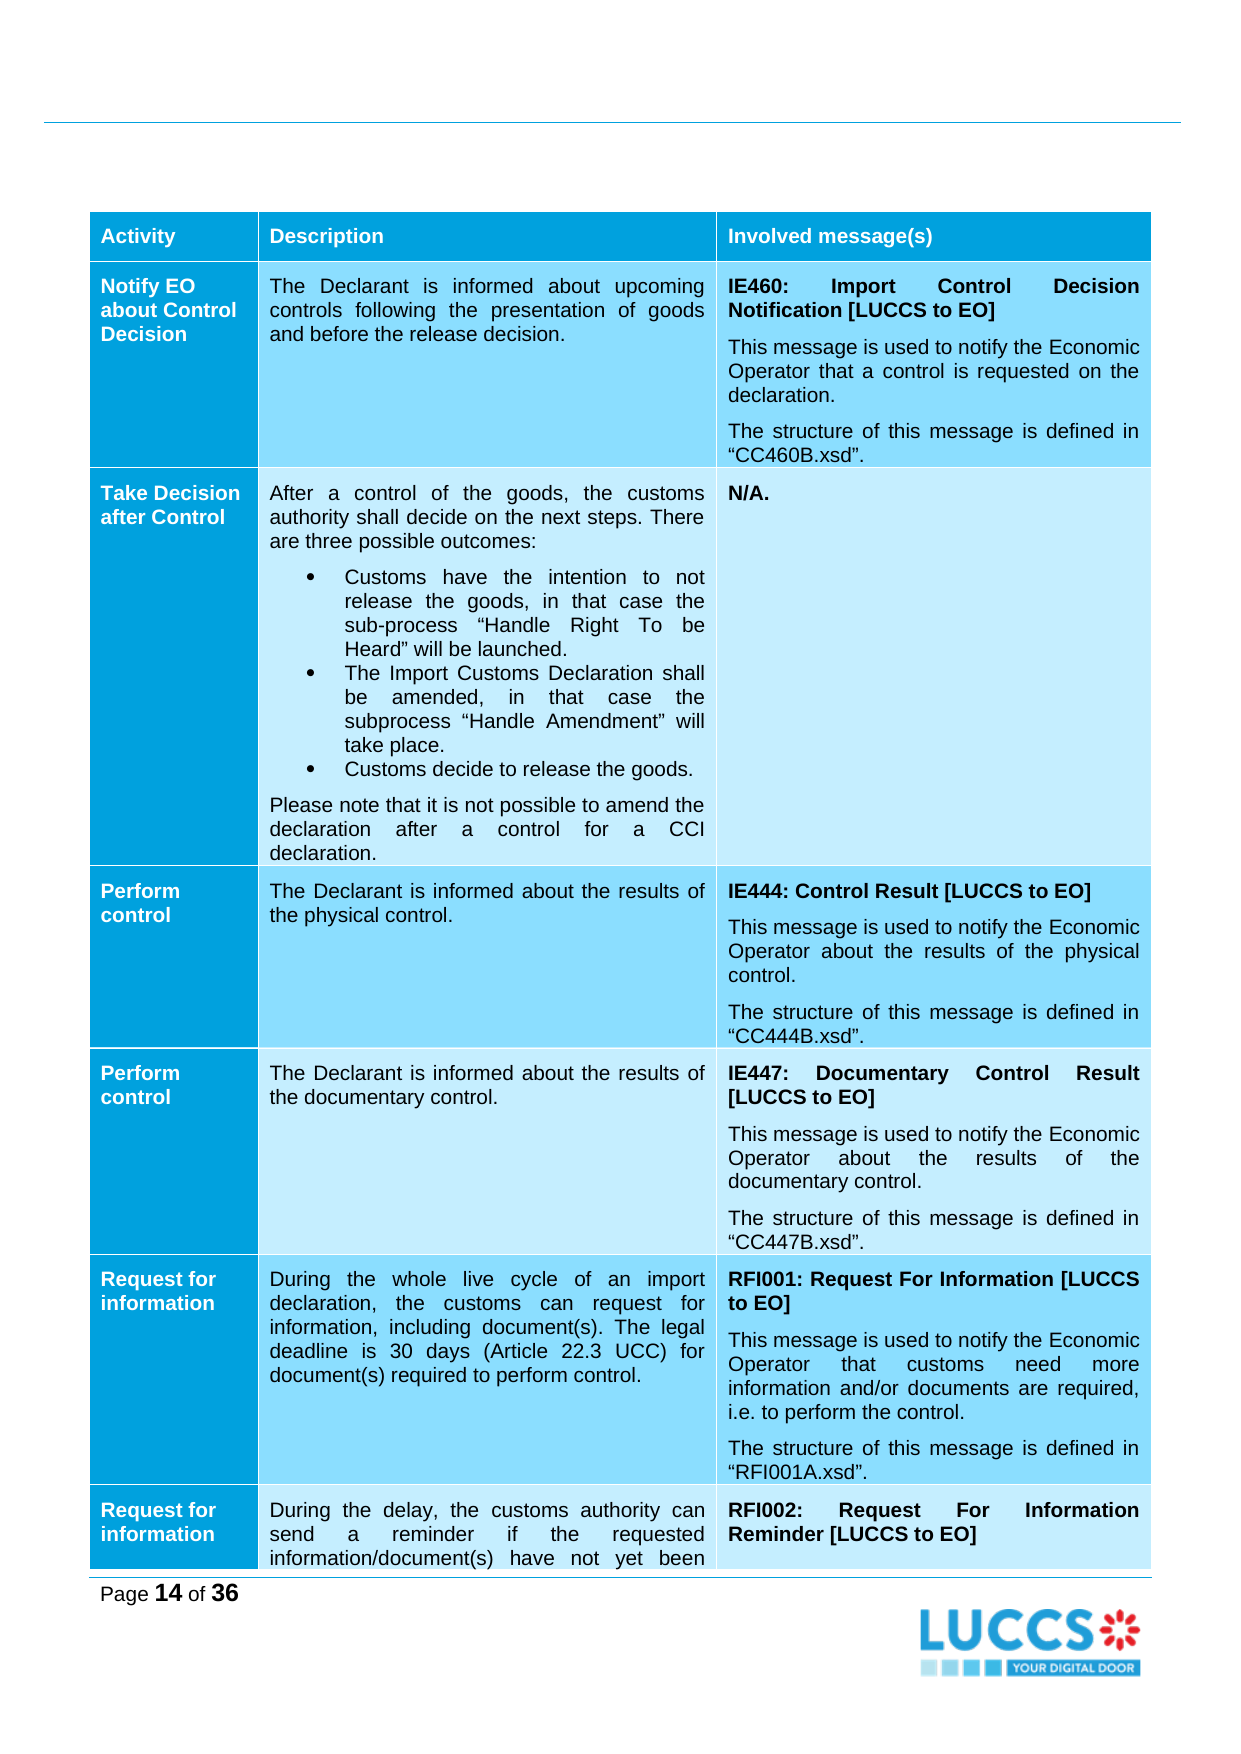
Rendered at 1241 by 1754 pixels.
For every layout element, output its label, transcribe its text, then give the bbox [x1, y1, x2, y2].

table_header Involved message(s) [717, 212, 1151, 261]
table_cell RFI001: Request For Information [LUCCS to EO] This message is used to notify the Economic Operator that customs need more information and/or documents are required, i.e. to perform the control. The structure of this message is defined in “RFI001A.xsd”. [717, 1255, 1151, 1484]
table_cell Take Decision after Control [90, 468, 258, 865]
table_cell During the whole live cycle of an import declaration, the customs can request for information, including document(s). The legal deadline is 30 days (Article 22.3 UCC) for document(s) required to perform control. [259, 1255, 716, 1484]
table_cell Perform control [90, 866, 258, 1047]
table_cell The Declarant is informed about the results of the physical control. [259, 866, 716, 1047]
table_cell IE447: Documentary Control Result [LUCCS to EO] This message is used to notify the Economic Operator about the results of the documentary control. The structure of this message is defined in “CC447B.xsd”. [717, 1049, 1151, 1254]
table_cell N/A. [717, 468, 1151, 865]
table_cell Request for information [90, 1255, 258, 1484]
table_cell After a control of the goods, the customs authority shall decide on the next steps. There are three possible outcomes: Customs have the intention to not release the goods, in that case the sub-process “Handle Right To be Heard” will be launched. The Import Customs Declaration shall be amended, in that case the subprocess “Handle Amendment” will take place. Customs decide to release the goods. Please note that it is not possible to amend the declaration after a control for a CCI declaration. [259, 468, 716, 865]
table_cell Perform control [90, 1049, 258, 1254]
table_cell During the delay, the customs authority can send a reminder if the requested information/document(s) have not yet been received. [259, 1485, 716, 1569]
table_cell IE460: Import Control Decision Notification [LUCCS to EO] This message is used to notify the Economic Operator that a control is requested on the declaration. The structure of this message is defined in “CC460B.xsd”. [717, 262, 1151, 467]
table_cell The Declarant is informed about the results of the documentary control. [259, 1049, 716, 1254]
table_cell Notify EO about Control Decision [90, 262, 258, 467]
table_cell IE444: Control Result [LUCCS to EO] This message is used to notify the Economic Operator about the results of the physical control. The structure of this message is defined in “CC444B.xsd”. [717, 866, 1151, 1047]
table_header Activity [90, 212, 258, 261]
table_cell The Declarant is informed about upcoming controls following the presentation of goods and before the release decision. [259, 262, 716, 467]
table_cell Request for information [90, 1485, 258, 1569]
picture [920, 1609, 1141, 1677]
table_header Description [259, 212, 716, 261]
